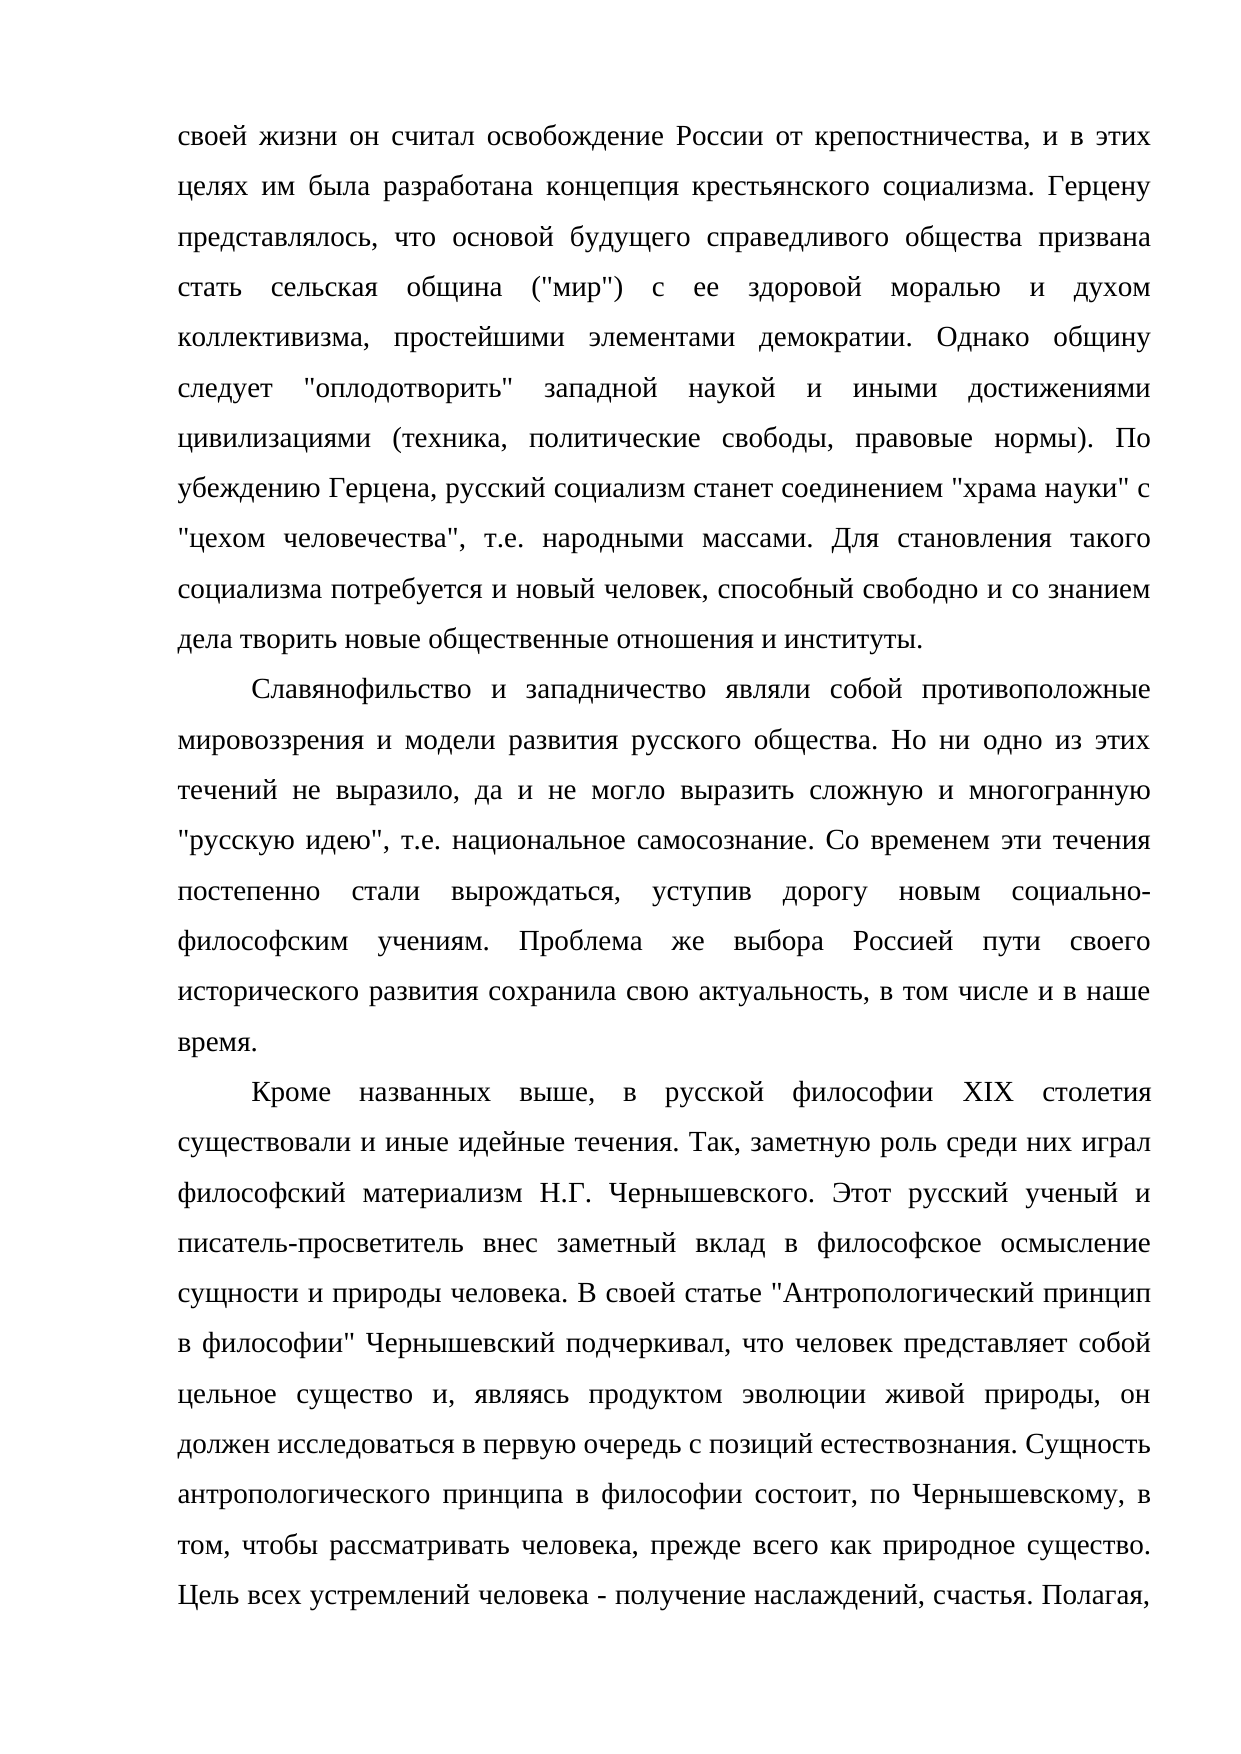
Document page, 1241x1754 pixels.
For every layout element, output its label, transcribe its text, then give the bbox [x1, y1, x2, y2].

text Славянофильство и западничество являли собой противоположные мировоззрения и модели развития русского общества. Но ни одно из этих течений не выразило, да и не могло выразить сложную и многогранную "русскую идею", т.е. национальное самосознание. Со временем эти течения постепенно стали вырождаться, уступив дорогу новым социально-философским учениям. Проблема же выбора Россией пути своего исторического развития сохранила свою актуальность, в том числе и в наше время. [177, 672, 1152, 1057]
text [177, 118, 1152, 655]
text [177, 1074, 1152, 1611]
